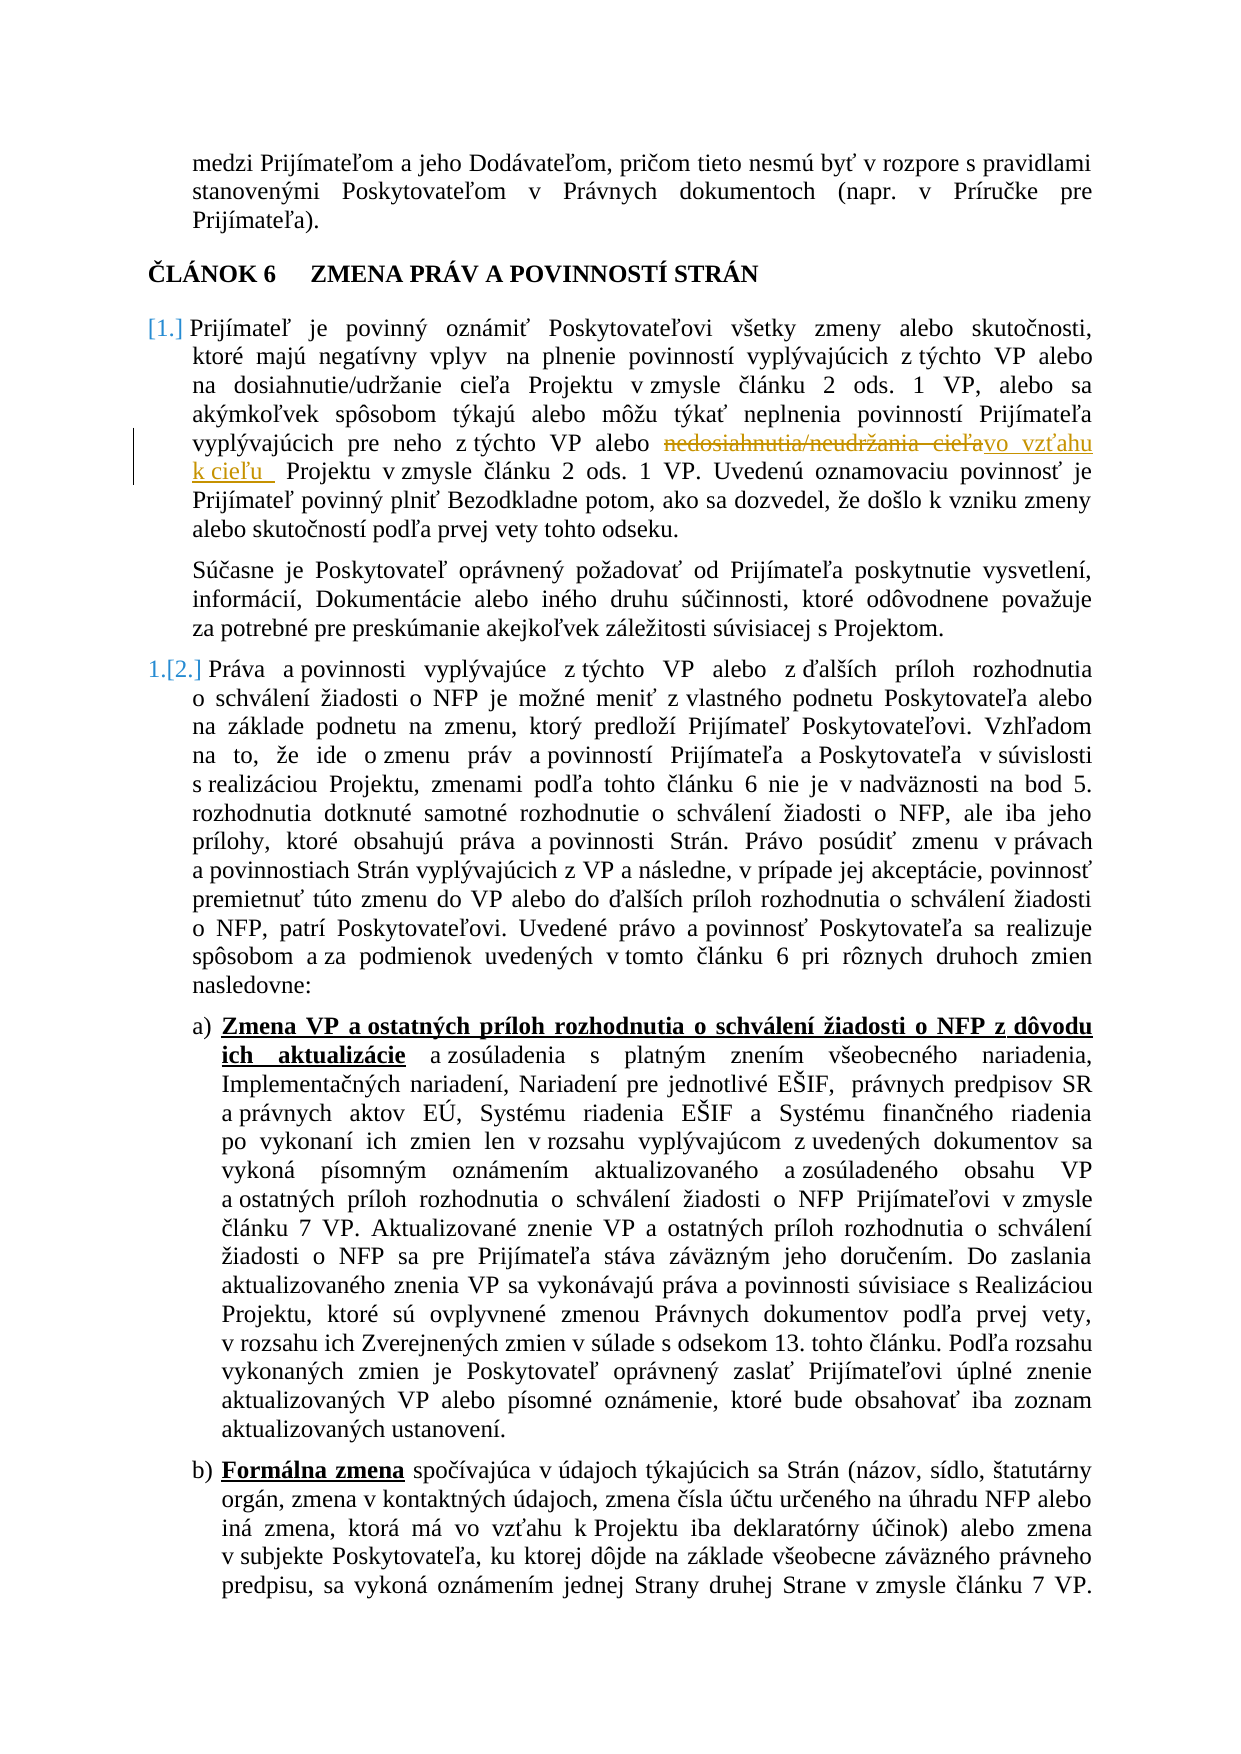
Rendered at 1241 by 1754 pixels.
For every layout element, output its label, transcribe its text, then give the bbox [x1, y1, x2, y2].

subtitle ČLÁNOK 6 ZMENA PRÁV A POVINNOSTÍ STRÁN [148, 259, 1093, 288]
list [148, 148, 1093, 234]
list Prijímateľ je povinný oznámiť Poskytovateľovi všetky zmeny alebo skutočnosti, ktoré majú negatívny vplyv na plnenie povinností vyplývajúcich z týchto VP alebo na dosiahnutie/udržanie cieľa Projektu v zmysle článku 2 ods. 1 VP, alebo sa akýmkoľvek spôsobom týkajú alebo môžu týkať neplnenia povinností Prijímateľa vyplývajúcich pre neho z týchto VP alebo Projektu v zmysle článku 2 ods. 1 VP. Uvedenú oznamovaciu povinnosť je Prijímateľ povinný plniť Bezodkladne potom, ako sa dozvedel, že došlo k vzniku zmeny alebo skutočností podľa prvej vety tohto odseku. [148, 313, 1093, 543]
list Zmena VP a ostatných príloh rozhodnutia o schválení žiadosti o NFP z dôvodu ich aktualizácie a zosúladenia s platným znením všeobecného nariadenia, Implementačných nariadení, Nariadení pre jednotlivé EŠIF, právnych predpisov SR a právnych aktov EÚ, Systému riadenia EŠIF a Systému finančného riadenia po vykonaní ich zmien len v rozsahu vyplývajúcom z uvedených dokumentov sa vykoná písomným oznámením aktualizovaného a zosúladeného obsahu VP a ostatných príloh rozhodnutia o schválení žiadosti o NFP Prijímateľovi v zmysle článku 7 VP. Aktualizované znenie VP a ostatných príloh rozhodnutia o schválení žiadosti o NFP sa pre Prijímateľa stáva záväzným jeho doručením. Do zaslania aktualizovaného znenia VP sa vykonávajú práva a povinnosti súvisiace s Realizáciou Projektu, ktoré sú ovplyvnené zmenou Právnych dokumentov podľa prvej vety, v rozsahu ich Zverejnených zmien v súlade s odsekom 13. tohto článku. Podľa rozsahu vykonaných zmien je Poskytovateľ oprávnený zaslať Prijímateľovi úplné znenie aktualizovaných VP alebo písomné oznámenie, ktoré bude obsahovať iba zoznam aktualizovaných ustanovení. [192, 1011, 1093, 1443]
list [192, 1455, 1093, 1599]
list Práva a povinnosti vyplývajúce z týchto VP alebo z ďalších príloh rozhodnutia o schválení žiadosti o NFP je možné meniť z vlastného podnetu Poskytovateľa alebo na základe podnetu na zmenu, ktorý predloží Prijímateľ Poskytovateľovi. Vzhľadom na to, že ide o zmenu práv a povinností Prijímateľa a Poskytovateľa v súvislosti s realizáciou Projektu, zmenami podľa tohto článku 6 nie je v nadväznosti na bod 5. rozhodnutia dotknuté samotné rozhodnutie o schválení žiadosti o NFP, ale iba jeho prílohy, ktoré obsahujú práva a povinnosti Strán. Právo posúdiť zmenu v právach a povinnostiach Strán vyplývajúcich z VP a následne, v prípade jej akceptácie, povinnosť premietnuť túto zmenu do VP alebo do ďalších príloh rozhodnutia o schválení žiadosti o NFP, patrí Poskytovateľovi. Uvedené právo a povinnosť Poskytovateľa sa realizuje spôsobom a za podmienok uvedených v tomto článku 6 pri rôznych druhoch zmien nasledovne: [148, 654, 1093, 999]
text Súčasne je Poskytovateľ oprávnený požadovať od Prijímateľa poskytnutie vysvetlení, informácií, Dokumentácie alebo iného druhu súčinnosti, ktoré odôvodnene považuje za potrebné pre preskúmanie akejkoľvek záležitosti súvisiacej s Projektom. [192, 555, 1093, 641]
